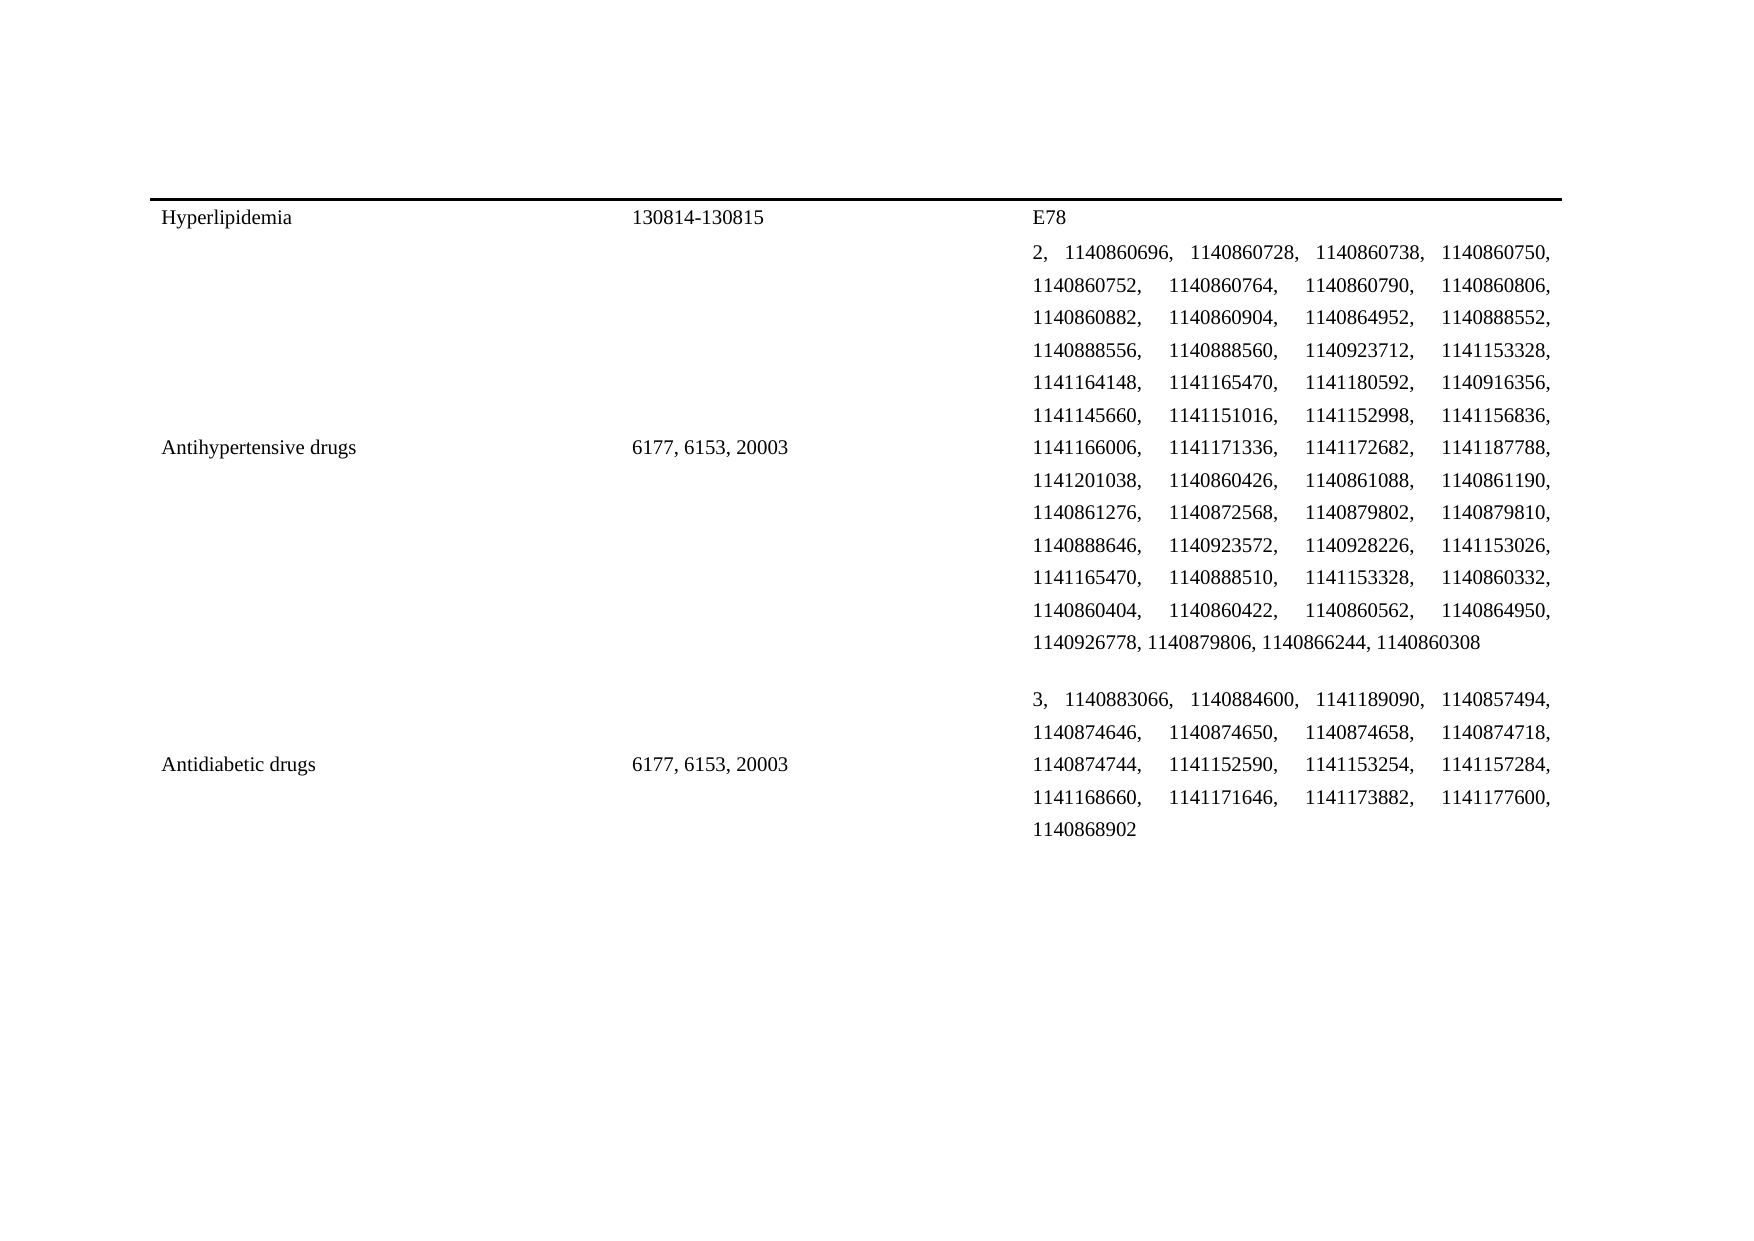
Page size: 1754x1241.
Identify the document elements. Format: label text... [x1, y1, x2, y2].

table_cell 130814-130815 [621, 201, 1021, 233]
table_cell 3, 1140883066, 1140884600, 1141189090, 1140857494, 1140874646, 1140874650, 1140874658, 1140874718, 1140874744, 1141152590, 1141153254, 1141157284, 1141168660, 1141171646, 1141173882, 1141177600, 1140868902 [1021, 661, 1562, 867]
table_cell Hyperlipidemia [150, 201, 621, 233]
table_cell Antihypertensive drugs [150, 233, 621, 661]
table_cell E78 [1021, 201, 1562, 233]
table_cell Antidiabetic drugs [150, 661, 621, 867]
table_cell 6177, 6153, 20003 [621, 661, 1021, 867]
table_cell 2, 1140860696, 1140860728, 1140860738, 1140860750, 1140860752, 1140860764, 1140860790, 1140860806, 1140860882, 1140860904, 1140864952, 1140888552, 1140888556, 1140888560, 1140923712, 1141153328, 1141164148, 1141165470, 1141180592, 1140916356, 1141145660, 1141151016, 1141152998, 1141156836, 1141166006, 1141171336, 1141172682, 1141187788, 1141201038, 1140860426, 1140861088, 1140861190, 1140861276, 1140872568, 1140879802, 1140879810, 1140888646, 1140923572, 1140928226, 1141153026, 1141165470, 1140888510, 1141153328, 1140860332, 1140860404, 1140860422, 1140860562, 1140864950, 1140926778, 1140879806, 1140866244, 1140860308 [1021, 233, 1562, 661]
table_cell 6177, 6153, 20003 [621, 233, 1021, 661]
